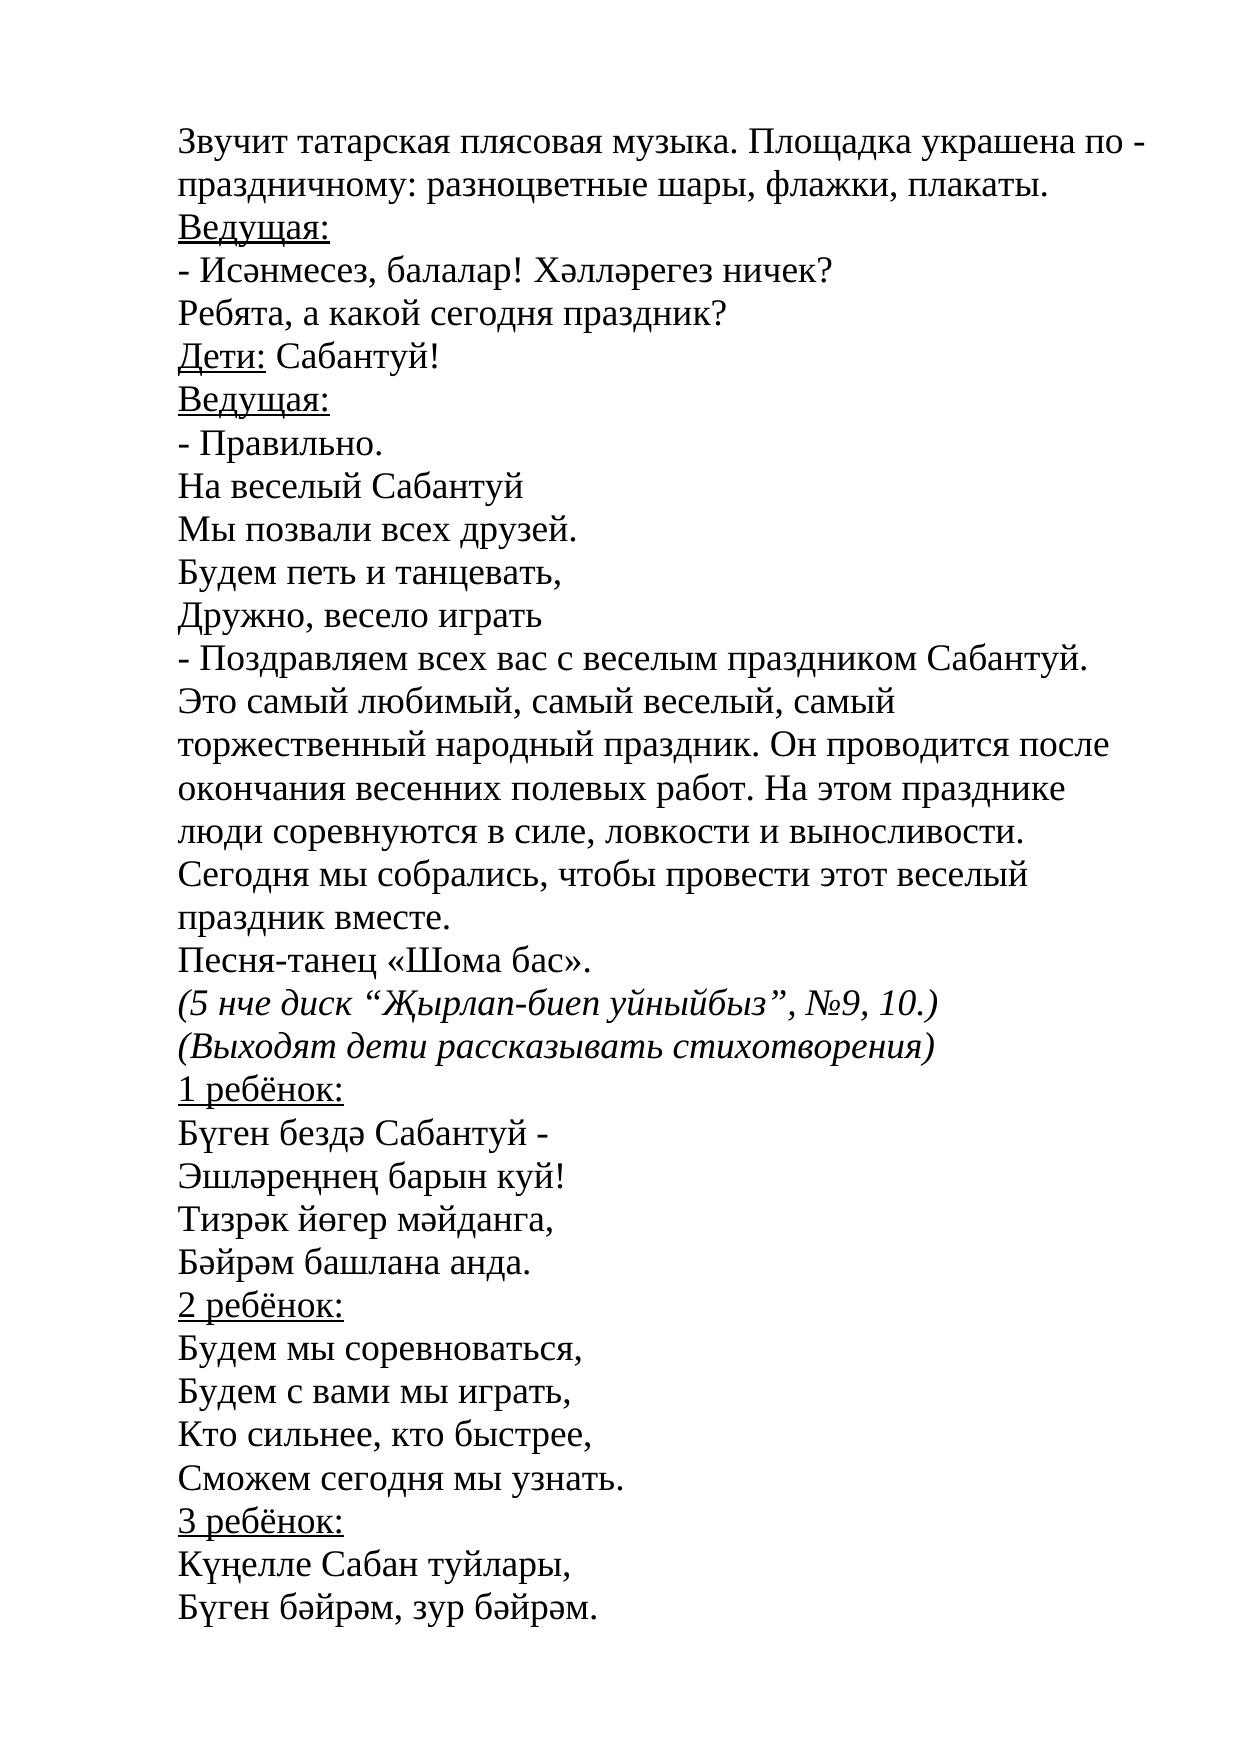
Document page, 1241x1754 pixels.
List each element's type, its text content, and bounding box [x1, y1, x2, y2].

text Эшләреңнең барын куй! [177, 1153, 1152, 1196]
text Это самый любимый, самый веселый, самый торжественный народный праздник. Он проводится после окончания весенних полевых работ. На этом празднике люди соревнуются в силе, ловкости и выносливости. Сегодня мы собрались, чтобы провести этот веселый праздник вместе. [177, 679, 1152, 937]
text Бүген бездә Сабантуй - [177, 1110, 1152, 1153]
text (5 нче диск “Җырлап-биеп уйныйбыз”, №9, 10.) [177, 981, 1152, 1024]
text - Поздравляем всех вас с веселым праздником Сабантуй. [177, 636, 1152, 679]
text Дружно, весело играть [177, 592, 1152, 636]
text 1 ребёнок: [177, 1067, 1152, 1110]
text - Правильно. [177, 420, 1152, 463]
text Дети: Сабантуй! [177, 334, 1152, 377]
text Сможем сегодня мы узнать. [177, 1455, 1152, 1498]
text 3 ребёнок: [177, 1498, 1152, 1541]
text Будем петь и танцевать, [177, 549, 1152, 592]
text Мы позвали всех друзей. [177, 506, 1152, 549]
text На веселый Сабантуй [177, 463, 1152, 506]
text Будем с вами мы играть, [177, 1369, 1152, 1412]
text Звучит татарская плясовая музыка. Площадка украшена по - праздничному: разноцветные шары, флажки, плакаты. [177, 118, 1152, 204]
text Песня-танец «Шома бас». [177, 937, 1152, 981]
text 2 ребёнок: [177, 1282, 1152, 1326]
text Ведущая: [177, 377, 1152, 420]
text Тизрәк йөгер мәйданга, [177, 1196, 1152, 1239]
text (Выходят дети рассказывать стихотворения) [177, 1024, 1152, 1067]
text Будем мы соревноваться, [177, 1326, 1152, 1369]
text Күңелле Сабан туйлары, [177, 1541, 1152, 1584]
text Ребята, а какой сегодня праздник? [177, 291, 1152, 334]
text - Исәнмесез, балалар! Хәлләрегез ничек? [177, 247, 1152, 291]
text Кто сильнее, кто быстрее, [177, 1412, 1152, 1455]
text Бүген бәйрәм, зур бәйрәм. [177, 1584, 1152, 1627]
text Бәйрәм башлана анда. [177, 1239, 1152, 1282]
text Ведущая: [177, 204, 1152, 247]
